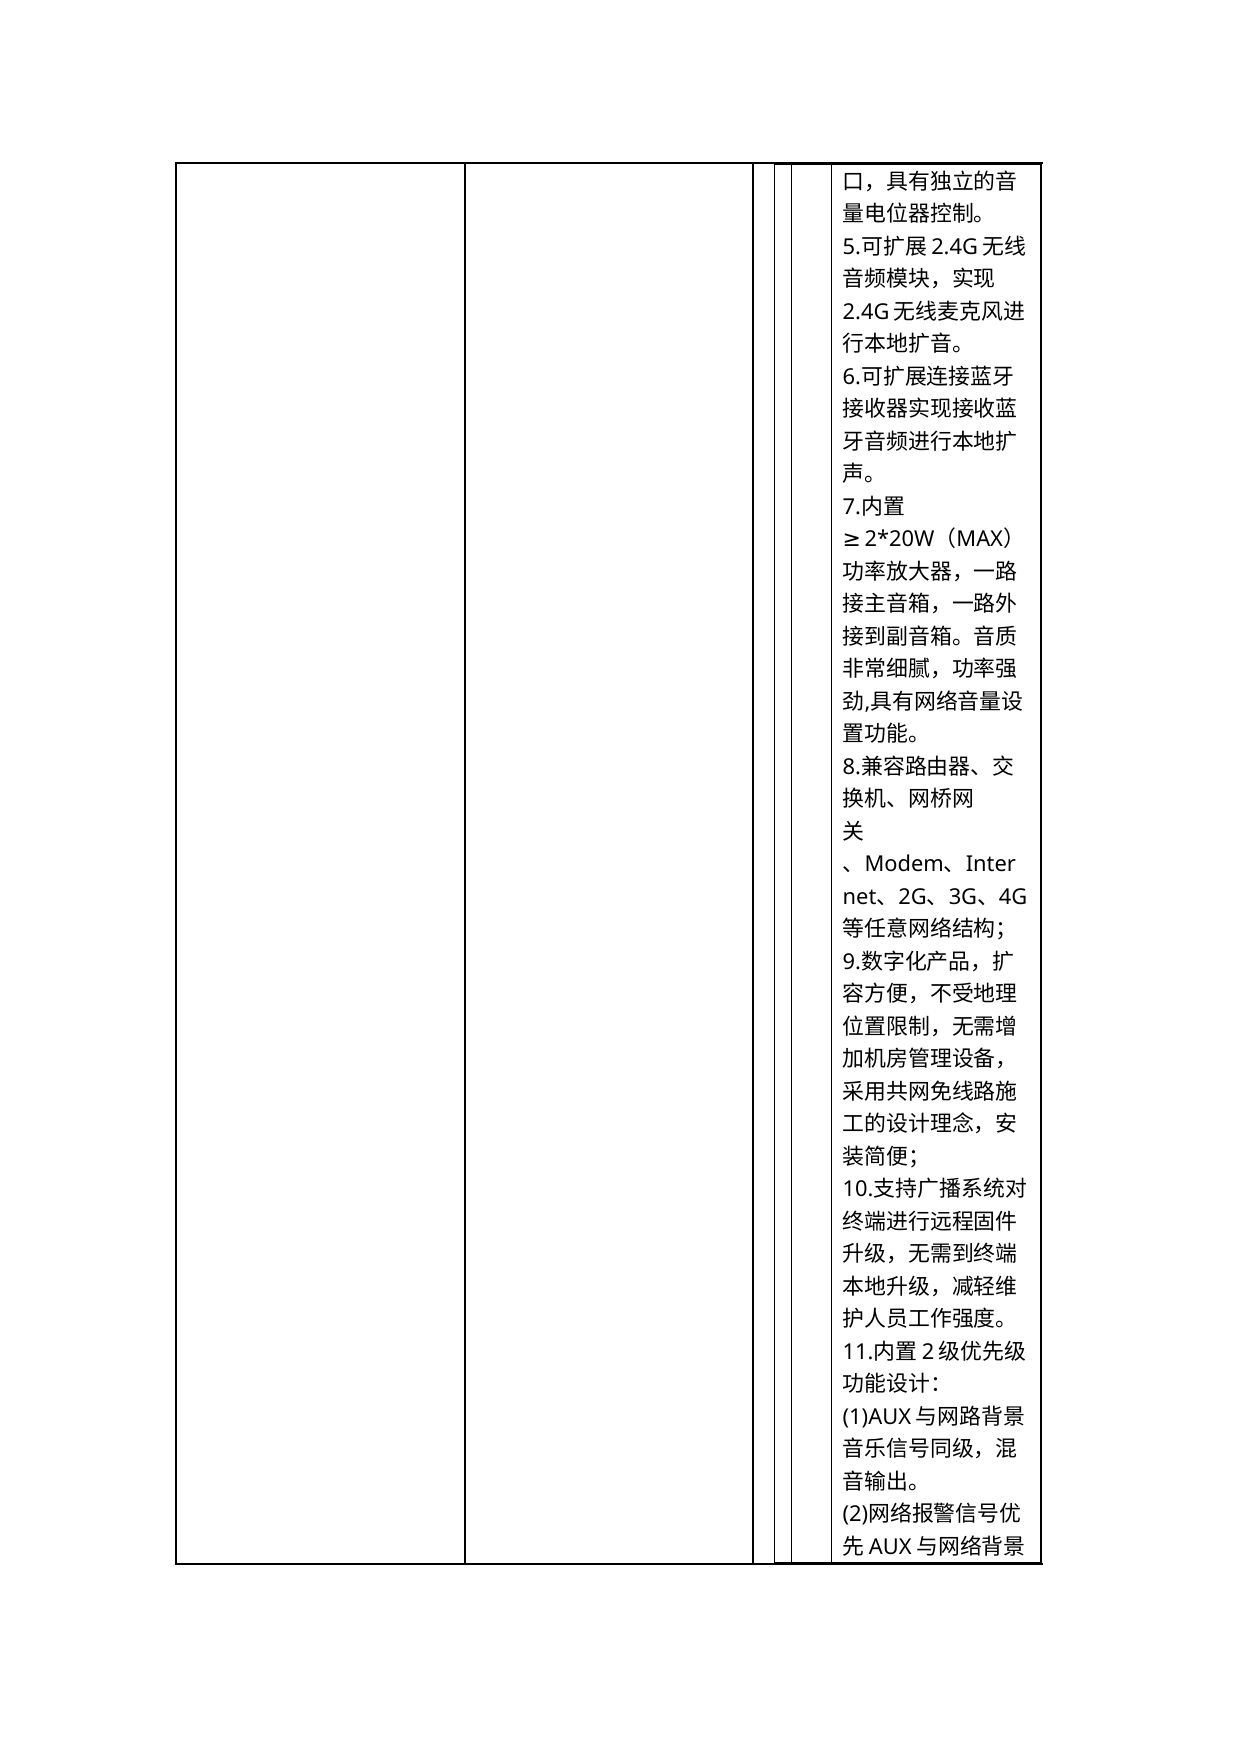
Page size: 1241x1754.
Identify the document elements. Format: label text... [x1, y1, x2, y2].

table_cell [754, 164, 774, 1563]
table_cell [466, 164, 752, 1563]
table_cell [775, 165, 791, 1562]
table_cell 1 [177, 164, 464, 1563]
